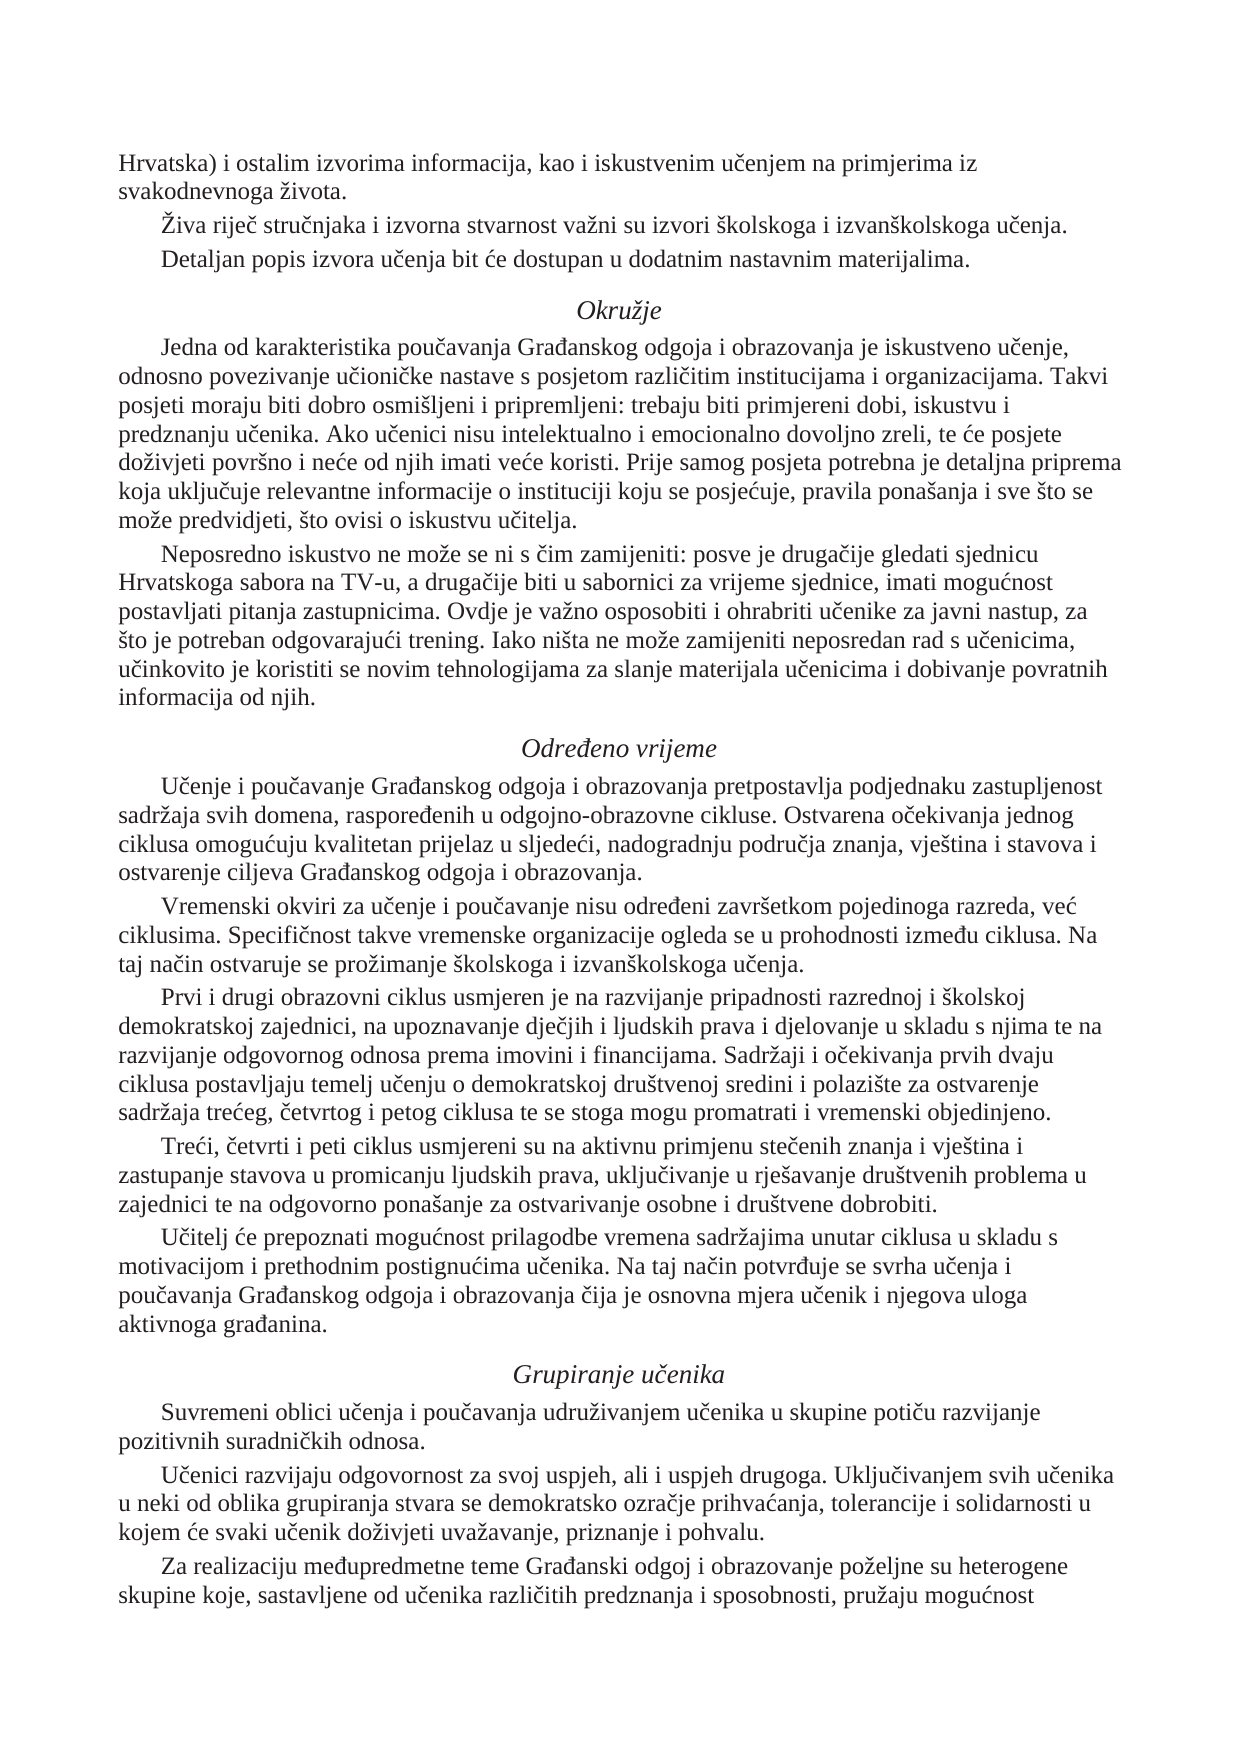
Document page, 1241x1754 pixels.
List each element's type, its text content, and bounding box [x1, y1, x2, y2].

text Treći, četvrti i peti ciklus usmjereni su na aktivnu primjenu stečenih znanja i vještina i zastupanje stavova u promicanju ljudskih prava, uključivanje u rješavanje društvenih problema u zajednici te na odgovorno ponašanje za ostvarivanje osobne i društvene dobrobiti. [118, 1131, 1122, 1217]
text Učitelj će prepoznati mogućnost prilagodbe vremena sadržajima unutar ciklusa u skladu s motivacijom i prethodnim postignućima učenika. Na taj način potvrđuje se svrha učenja i poučavanja Građanskog odgoja i obrazovanja čija je osnovna mjera učenik i njegova uloga aktivnoga građanina. [118, 1222, 1122, 1337]
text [118, 1551, 1122, 1608]
text Vremenski okviri za učenje i poučavanje nisu određeni završetkom pojedinoga razreda, već ciklusima. Specifičnost takve vremenske organizacije ogleda se u prohodnosti između ciklusa. Na taj način ostvaruje se prožimanje školskoga i izvanškolskoga učenja. [118, 891, 1122, 977]
text Određeno vrijeme [118, 732, 1122, 764]
text Učenje i poučavanje Građanskog odgoja i obrazovanja pretpostavlja podjednaku zastupljenost sadržaja svih domena, raspoređenih u odgojno-obrazovne cikluse. Ostvarena očekivanja jednog ciklusa omogućuju kvalitetan prijelaz u sljedeći, nadogradnju područja znanja, vještina i stavova i ostvarenje ciljeva Građanskog odgoja i obrazovanja. [118, 771, 1122, 886]
text Grupiranje učenika [118, 1359, 1122, 1390]
text Suvremeni oblici učenja i poučavanja udruživanjem učenika u skupine potiču razvijanje pozitivnih suradničkih odnosa. [118, 1397, 1122, 1455]
text Detaljan popis izvora učenja bit će dostupan u dodatnim nastavnim materijalima. [118, 244, 1122, 273]
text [118, 148, 1122, 205]
text Učenici razvijaju odgovornost za svoj uspjeh, ali i uspjeh drugoga. Uključivanjem svih učenika u neki od oblika grupiranja stvara se demokratsko ozračje prihvaćanja, tolerancije i solidarnosti u kojem će svaki učenik doživjeti uvažavanje, priznanje i pohvalu. [118, 1460, 1122, 1546]
text Jedna od karakteristika poučavanja Građanskog odgoja i obrazovanja je iskustveno učenje, odnosno povezivanje učioničke nastave s posjetom različitim institucijama i organizacijama. Takvi posjeti moraju biti dobro osmišljeni i pripremljeni: trebaju biti primjereni dobi, iskustvu i predznanju učenika. Ako učenici nisu intelektualno i emocionalno dovoljno zreli, te će posjete doživjeti površno i neće od njih imati veće koristi. Prije samog posjeta potrebna je detaljna priprema koja uključuje relevantne informacije o instituciji koju se posjećuje, pravila ponašanja i sve što se može predvidjeti, što ovisi o iskustvu učitelja. [118, 332, 1122, 534]
text Okružje [118, 294, 1122, 325]
text Neposredno iskustvo ne može se ni s čim zamijeniti: posve je drugačije gledati sjednicu Hrvatskoga sabora na TV-u, a drugačije biti u sabornici za vrijeme sjednice, imati mogućnost postavljati pitanja zastupnicima. Ovdje je važno osposobiti i ohrabriti učenike za javni nastup, za što je potreban odgovarajući trening. Iako ništa ne može zamijeniti neposredan rad s učenicima, učinkovito je koristiti se novim tehnologijama za slanje materijala učenicima i dobivanje povratnih informacija od njih. [118, 539, 1122, 711]
text Prvi i drugi obrazovni ciklus usmjeren je na razvijanje pripadnosti razrednoj i školskoj demokratskoj zajednici, na upoznavanje dječjih i ljudskih prava i djelovanje u skladu s njima te na razvijanje odgovornog odnosa prema imovini i financijama. Sadržaji i očekivanja prvih dvaju ciklusa postavljaju temelj učenju o demokratskoj društvenoj sredini i polazište za ostvarenje sadržaja trećeg, četvrtog i petog ciklusa te se stoga mogu promatrati i vremenski objedinjeno. [118, 982, 1122, 1126]
text Živa riječ stručnjaka i izvorna stvarnost važni su izvori školskoga i izvanškolskoga učenja. [118, 210, 1122, 239]
